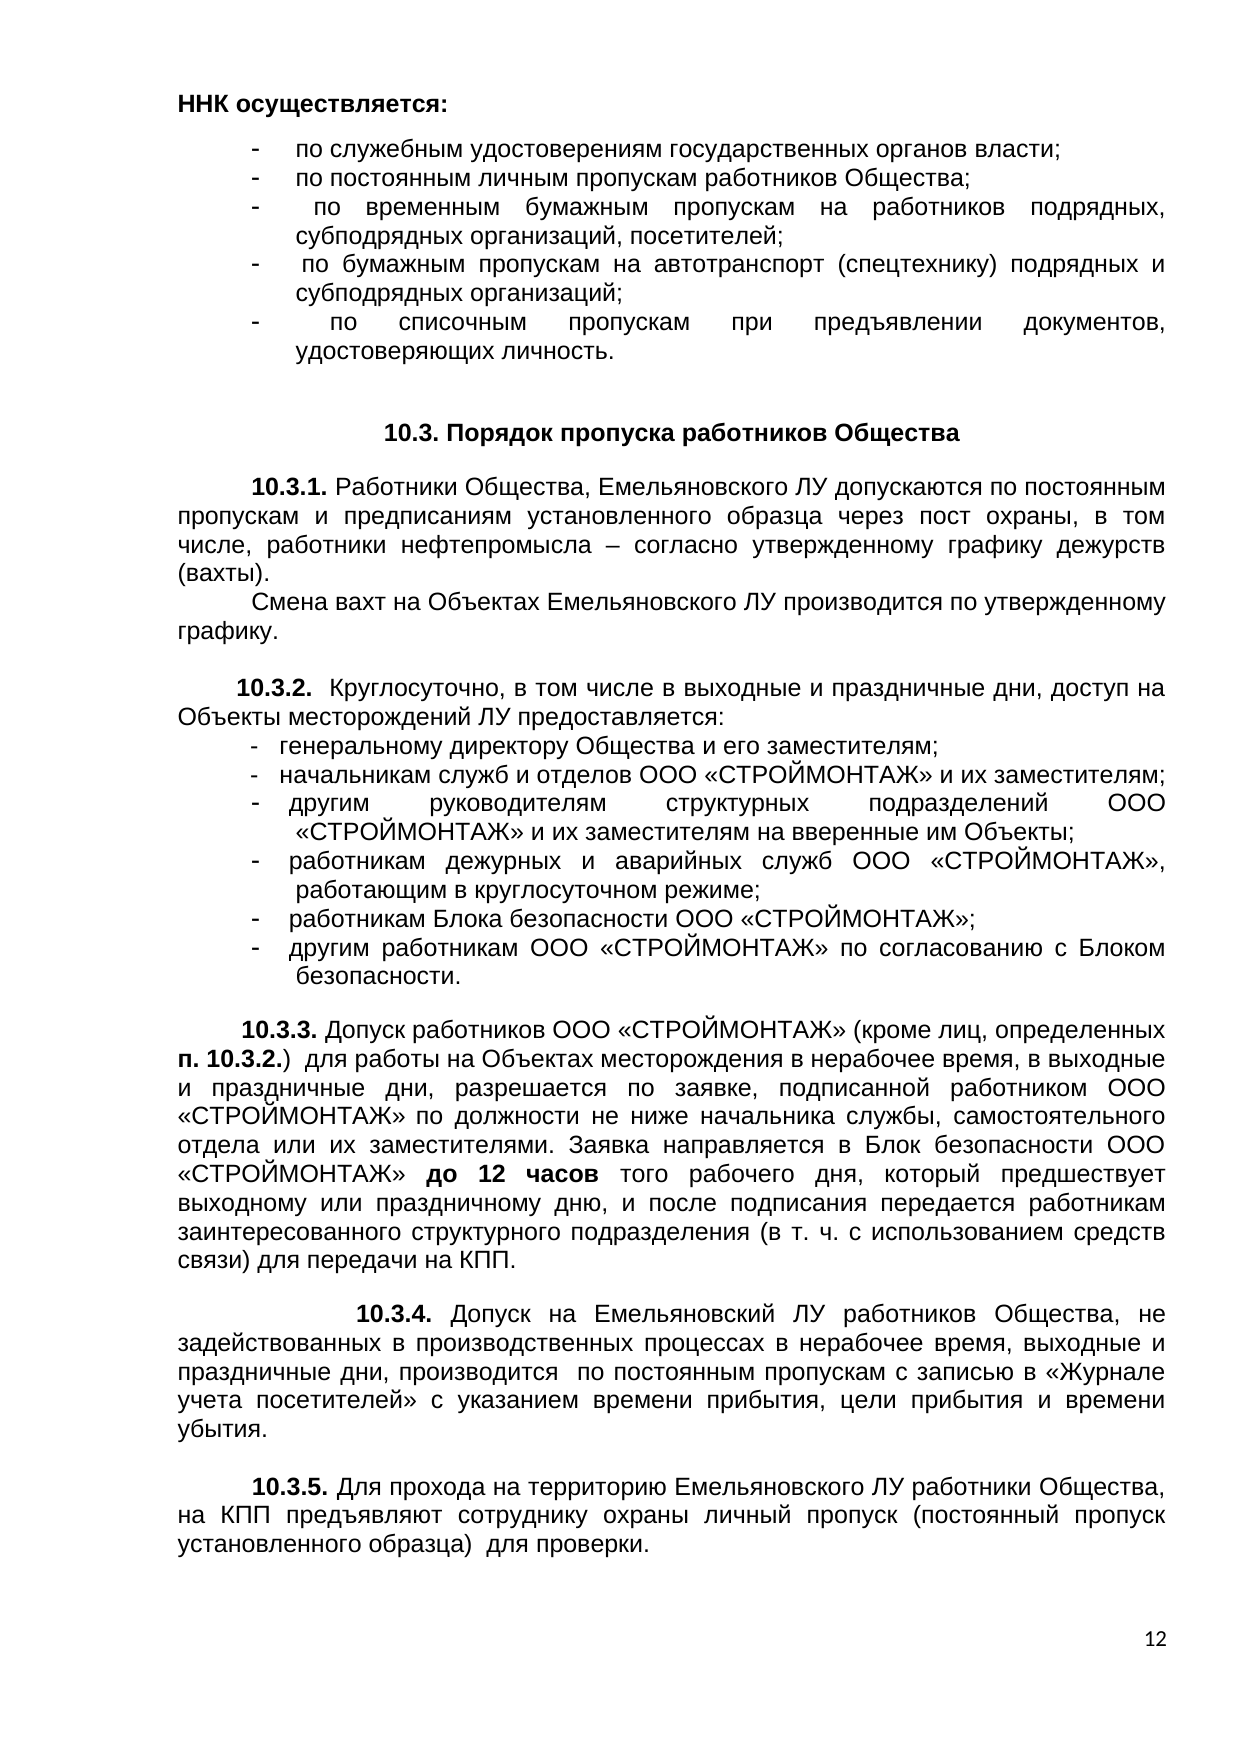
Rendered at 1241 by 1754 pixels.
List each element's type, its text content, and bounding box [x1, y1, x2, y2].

text 10.3. Порядок пропуска работников Общества [177, 418, 1167, 447]
text - генеральному директору Общества и его заместителям; [177, 731, 1167, 760]
text - начальникам служб и отделов ООО «СТРОЙМОНТАЖ» и их заместителям; [177, 760, 1167, 788]
text 10.3.5. Для прохода на территорию Емельяновского ЛУ работники Общества, на КПП предъявляют сотруднику охраны личный пропуск (постоянный пропуск установленного образца) для проверки. [177, 1472, 1167, 1558]
list по списочным пропускам при предъявлении документов, удостоверяющих личность. [251, 307, 1167, 365]
text Смена вахт на Объектах Емельяновского ЛУ производится по утвержденному графику. [177, 587, 1167, 645]
text 10.3.4. Допуск на Емельяновский ЛУ работников Общества, не задействованных в производственных процессах в нерабочее время, выходные и праздничные дни, производится по постоянным пропускам с записью в «Журнале учета посетителей» с указанием времени прибытия, цели прибытия и времени убытия. [177, 1299, 1167, 1443]
list другим работникам ООО «СТРОЙМОНТАЖ» по согласованию с Блоком безопасности. [251, 932, 1167, 990]
list по бумажным пропускам на автотранспорт (спецтехнику) подрядных и субподрядных организаций; [251, 249, 1167, 307]
list работникам Блока безопасности ООО «СТРОЙМОНТАЖ»; [251, 904, 1167, 932]
list по постоянным личным пропускам работников Общества; [251, 163, 1167, 192]
list работникам дежурных и аварийных служб ООО «СТРОЙМОНТАЖ», работающим в круглосуточном режиме; [251, 846, 1167, 904]
list другим руководителям структурных подразделений ООО «СТРОЙМОНТАЖ» и их заместителям на вверенные им Объекты; [251, 788, 1167, 846]
list по служебным удостоверениям государственных органов власти; [251, 134, 1167, 163]
text 10.3.1. Работники Общества, Емельяновского ЛУ допускаются по постоянным пропускам и предписаниям установленного образца через пост охраны, в том числе, работники нефтепромысла – согласно утвержденному графику дежурств (вахты). [177, 472, 1167, 587]
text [177, 89, 1167, 117]
list по временным бумажным пропускам на работников подрядных, субподрядных организаций, посетителей; [251, 192, 1167, 249]
text 10.3.2. Круглосуточно, в том числе в выходные и праздничные дни, доступ на Объекты месторождений ЛУ предоставляется: [177, 673, 1167, 731]
text 10.3.3. Допуск работников ООО «СТРОЙМОНТАЖ» (кроме лиц, определенных п. 10.3.2.) для работы на Объектах месторождения в нерабочее время, в выходные и праздничные дни, разрешается по заявке, подписанной работником ООО «СТРОЙМОНТАЖ» по должности не ниже начальника службы, самостоятельного отдела или их заместителями. Заявка направляется в Блок безопасности ООО «СТРОЙМОНТАЖ» до 12 часов того рабочего дня, который предшествует выходному или праздничному дню, и после подписания передается работникам заинтересованного структурного подразделения (в т. ч. с использованием средств связи) для передачи на КПП. [177, 1015, 1167, 1274]
